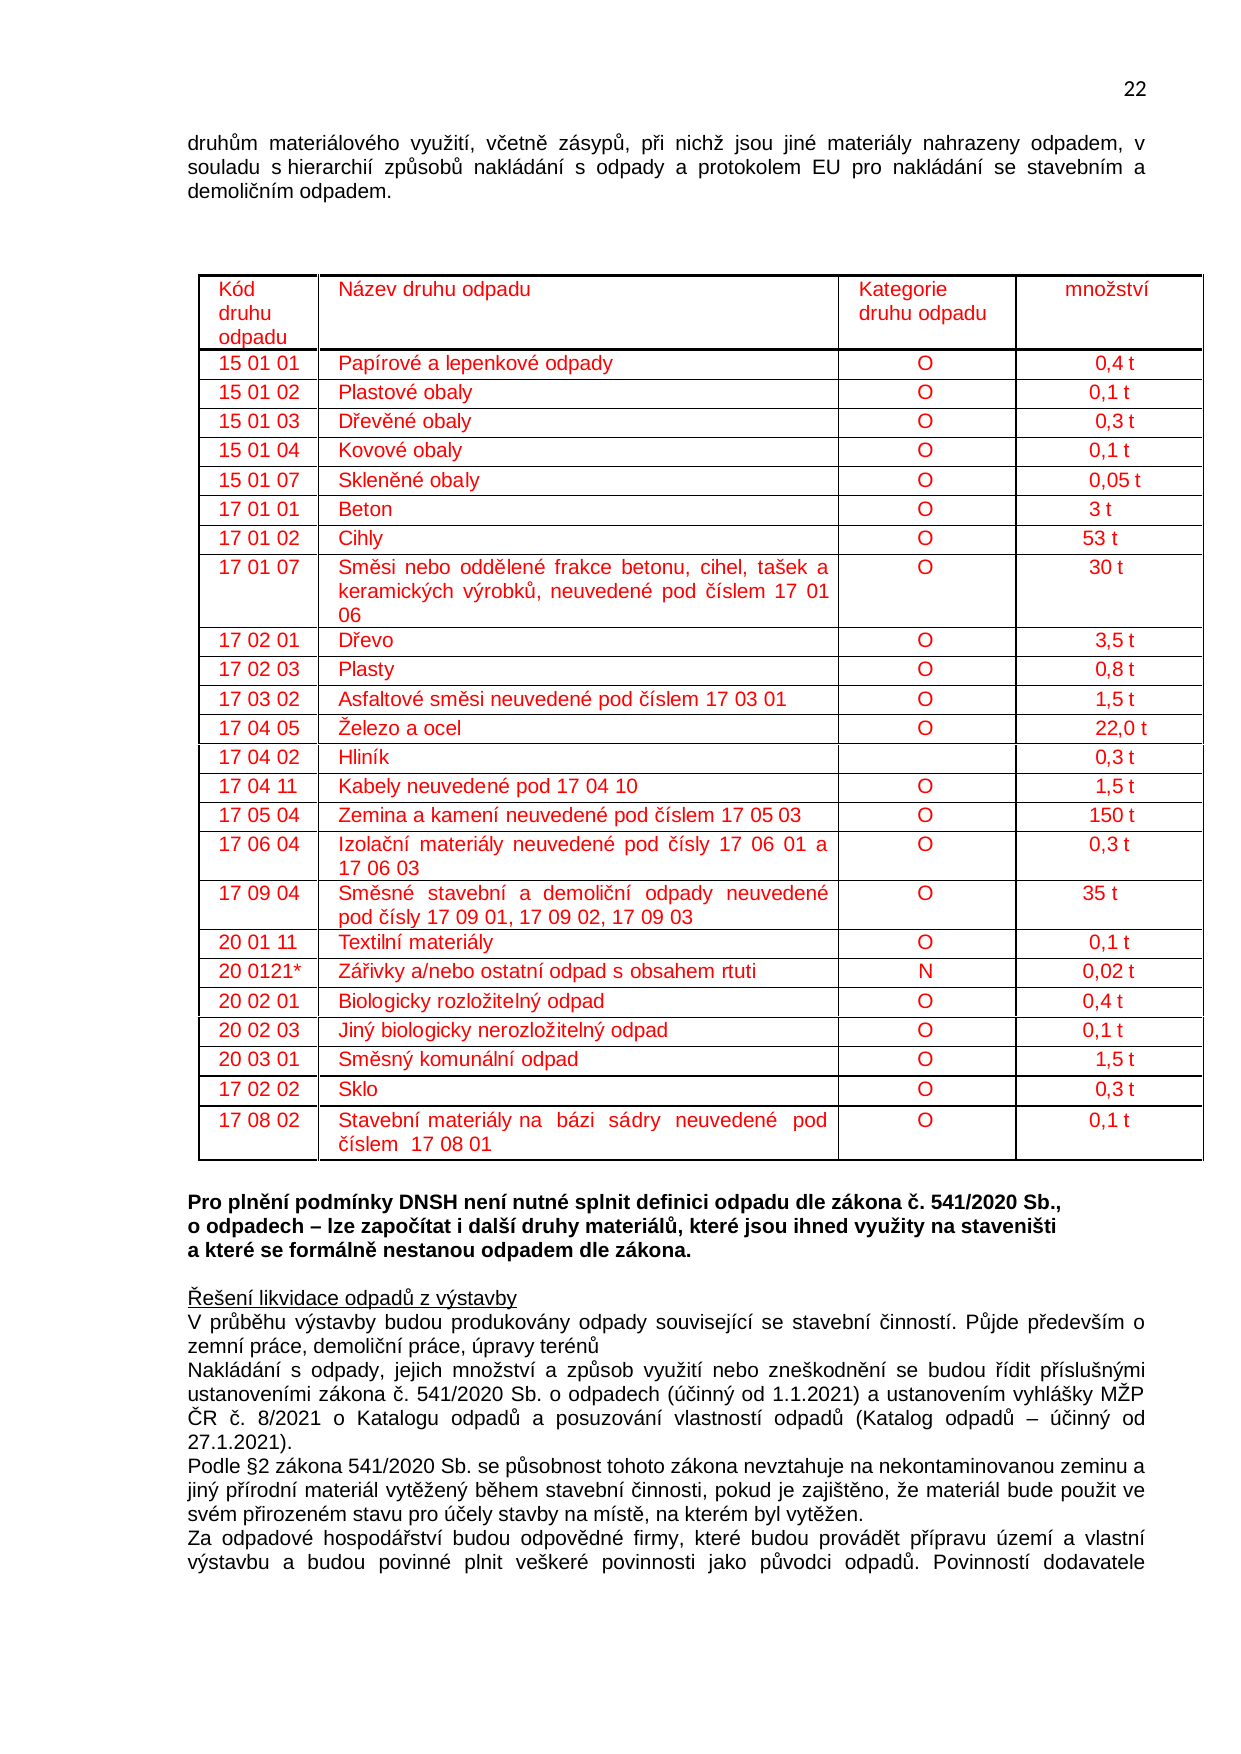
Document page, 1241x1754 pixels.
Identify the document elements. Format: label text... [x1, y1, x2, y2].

text Řešení likvidace odpadů z výstavby [187, 1286, 1146, 1310]
text Podle §2 zákona 541/2020 Sb. se působnost tohoto zákona nevztahuje na nekontaminovanou zeminu a jiný přírodní materiál vytěžený během stavební činnosti, pokud je zajištěno, že materiál bude použit ve svém přirozeném stavu pro účely stavby na místě, na kterém byl vytěžen. [187, 1454, 1146, 1526]
text o odpadech – lze započítat i další druhy materiálů, které jsou ihned využity na staveništi [187, 1214, 1146, 1238]
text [187, 131, 1146, 203]
text a které se formálně nestanou odpadem dle zákona. [187, 1238, 1146, 1262]
text Nakládání s odpady, jejich množství a způsob využití nebo zneškodnění se budou řídit příslušnými ustanoveními zákona č. 541/2020 Sb. o odpadech (účinný od 1.1.2021) a ustanovením vyhlášky MŽP ČR č. 8/2021 o Katalogu odpadů a posuzování vlastností odpadů (Katalog odpadů – účinný od 27.1.2021). [187, 1358, 1146, 1454]
text Pro plnění podmínky DNSH není nutné splnit definici odpadu dle zákona č. 541/2020 Sb., [187, 1190, 1146, 1214]
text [187, 1526, 1146, 1573]
text V průběhu výstavby budou produkovány odpady související se stavební činností. Půjde především o zemní práce, demoliční práce, úpravy terénů [187, 1310, 1146, 1358]
